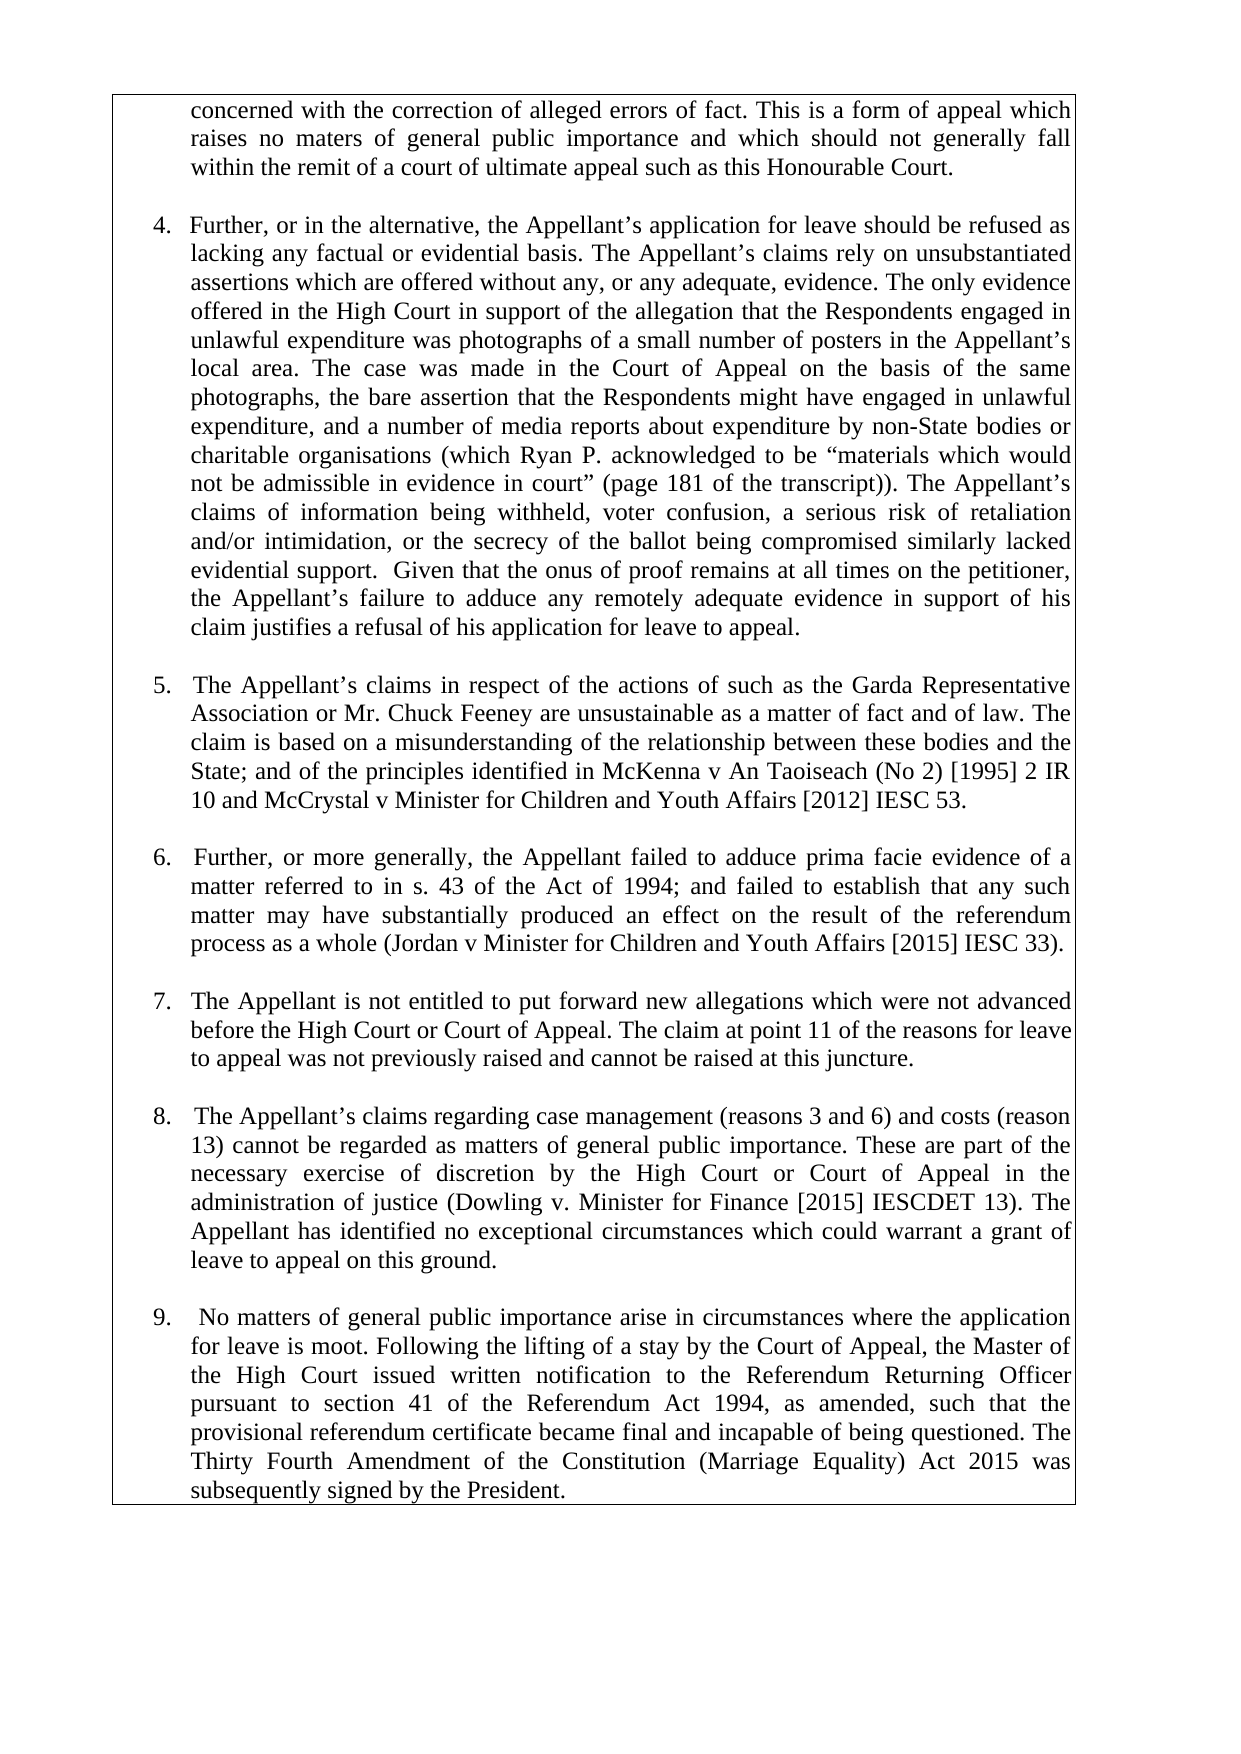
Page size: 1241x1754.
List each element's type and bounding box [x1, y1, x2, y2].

table_header [113, 95, 1075, 1503]
